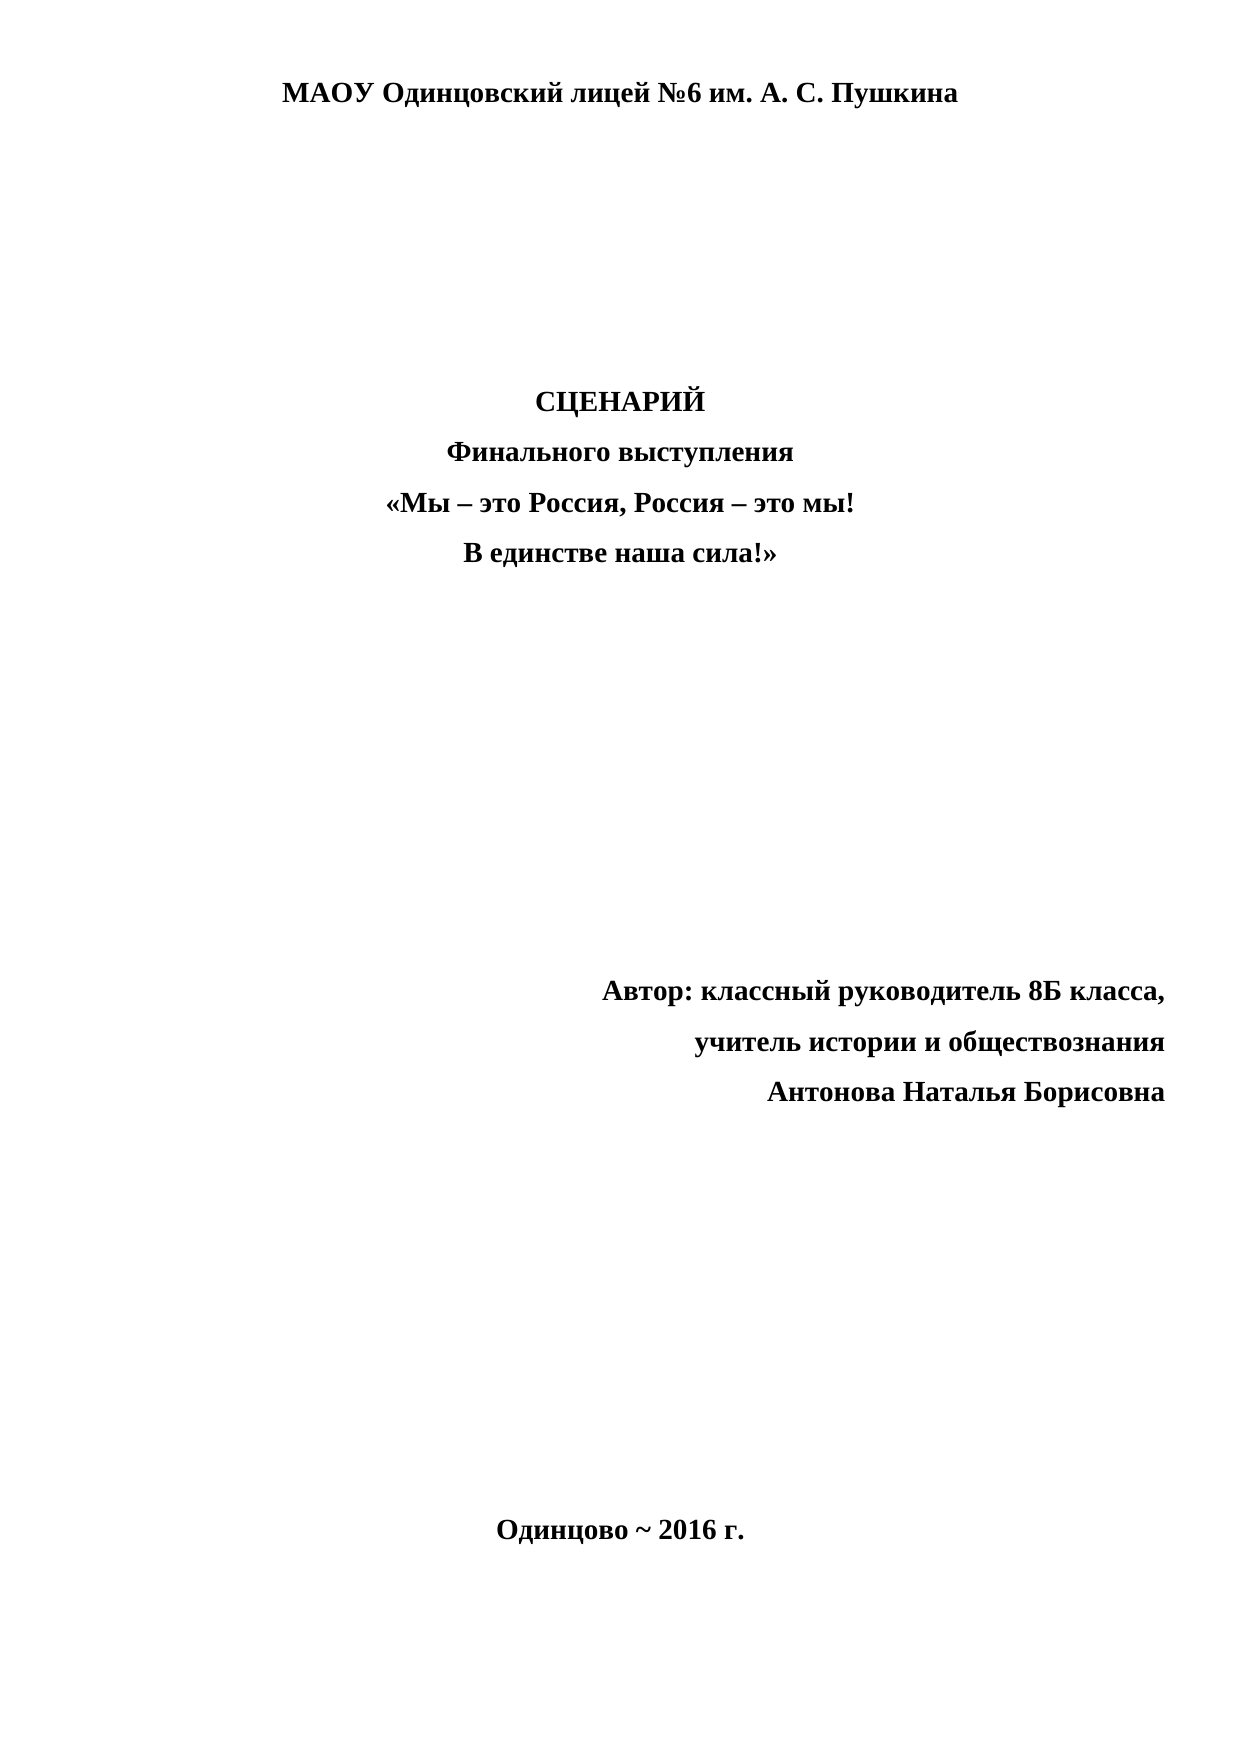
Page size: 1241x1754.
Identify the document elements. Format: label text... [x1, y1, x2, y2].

text В единстве наша сила!» [75, 535, 1165, 568]
text «Мы – это Россия, Россия – это мы! [75, 485, 1165, 518]
text Финального выступления [75, 434, 1165, 468]
text МАОУ Одинцовский лицей №6 им. А. С. Пушкина [75, 75, 1165, 108]
text учитель истории и обществознания [75, 1024, 1165, 1057]
text Антонова Наталья Борисовна [75, 1074, 1165, 1108]
text Одинцово ~ 2016 г. [75, 1512, 1165, 1546]
text СЦЕНАРИЙ [75, 384, 1165, 418]
text Автор: классный руководитель 8Б класса, [75, 973, 1165, 1007]
